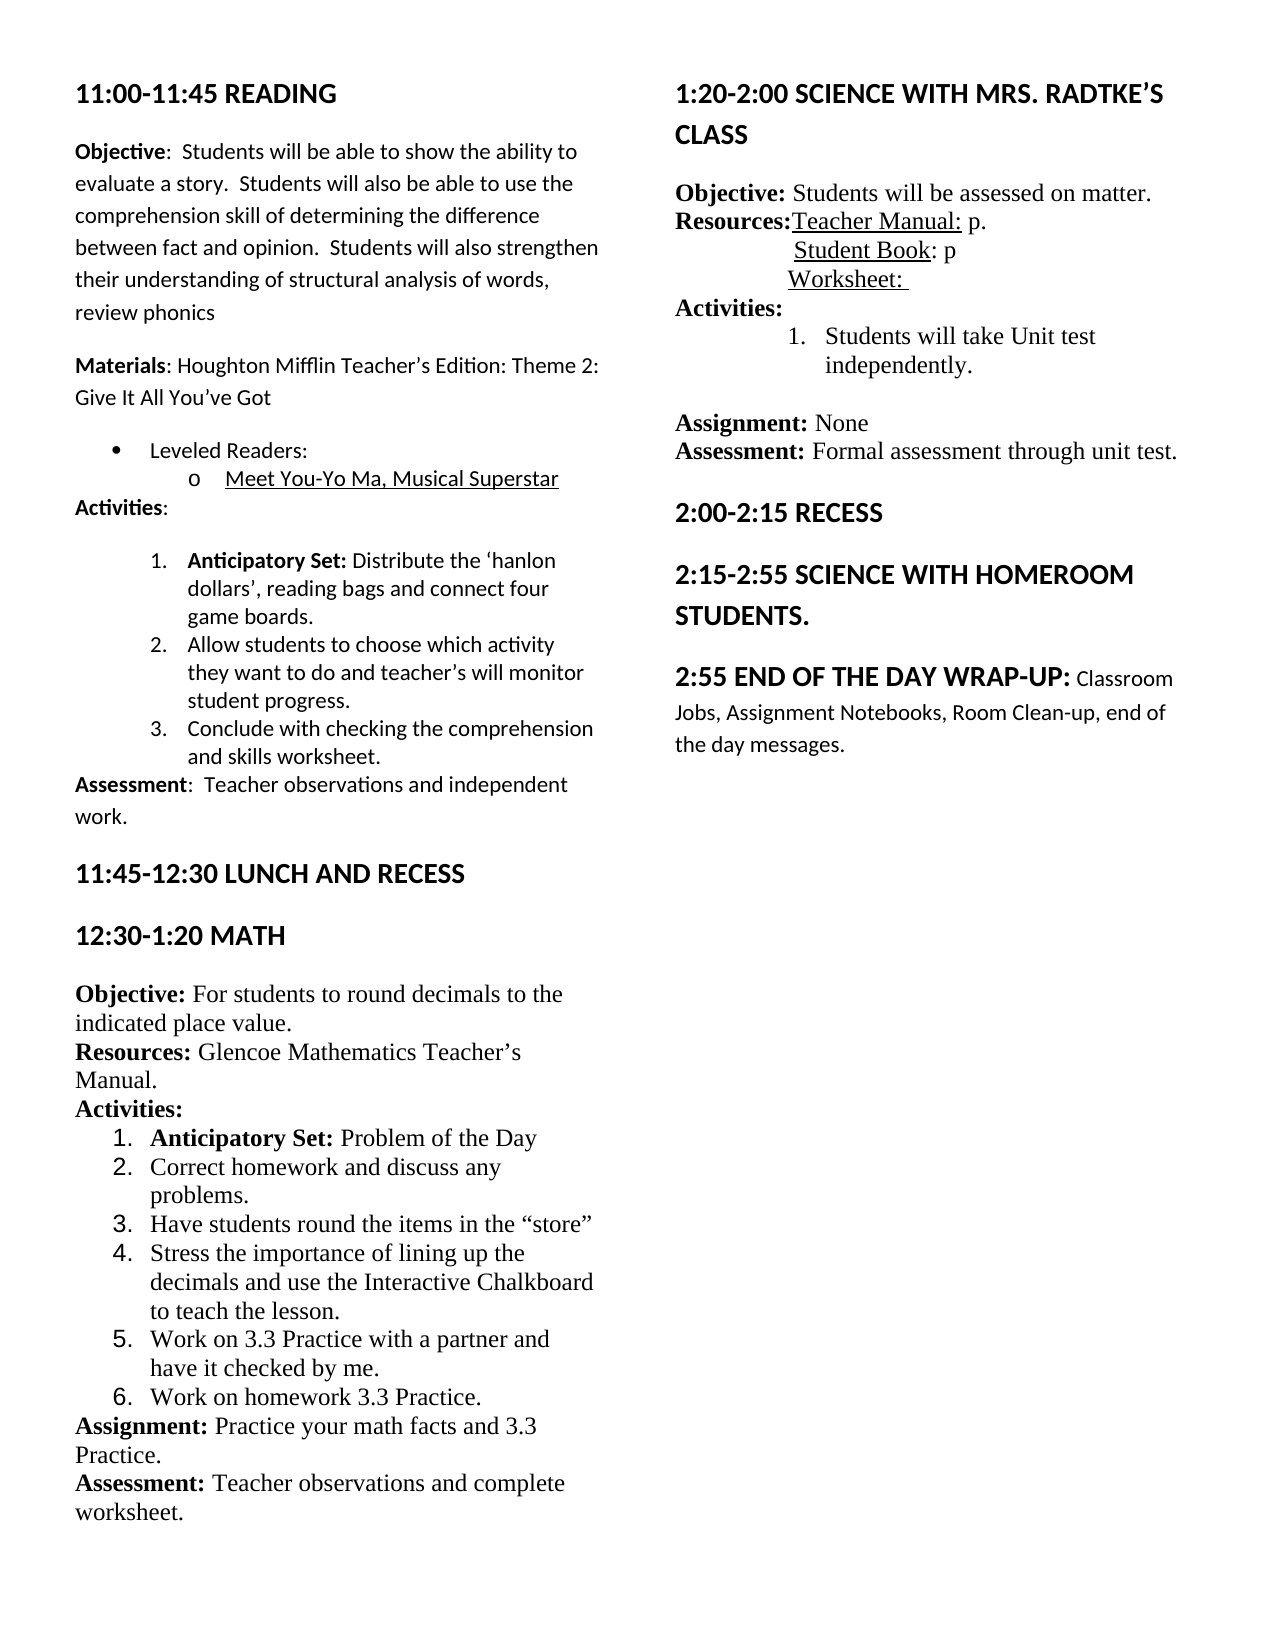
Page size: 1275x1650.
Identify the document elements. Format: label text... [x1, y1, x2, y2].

text 11:45-12:30 Lunch and Recess [75, 856, 600, 891]
list Stress the importance of lining up the decimals and use the Interactive Chalkboard to teach the lesson. [112, 1238, 600, 1324]
text 2:55 End of the Day Wrap-Up: Classroom Jobs, Assignment Notebooks, Room Clean-up, end of the day messages. [675, 658, 1200, 758]
text Assessment: Formal assessment through unit test. [675, 436, 1200, 465]
text 12:30-1:20 Math [75, 917, 600, 953]
text Assignment: Practice your math facts and 3.3 Practice. [75, 1411, 600, 1468]
text 2:00-2:15 Recess [675, 494, 1200, 529]
text Resources:Teacher Manual: p. [675, 206, 1200, 235]
text Objective: Students will be assessed on matter. [675, 178, 1200, 206]
text Objective: For students to round decimals to the indicated place value. [75, 979, 600, 1037]
list Meet You-Yo Ma, Musical Superstar [187, 464, 600, 493]
text Activities: [75, 1094, 600, 1123]
list Anticipatory Set: Problem of the Day [112, 1123, 600, 1152]
list Conclude with checking the comprehension and skills worksheet. [150, 714, 600, 770]
text 11:00-11:45 Reading [75, 75, 600, 111]
text 1:20-2:00 Science with Mrs. Radtke’s Class [675, 75, 1200, 152]
text Resources: Glencoe Mathematics Teacher’s Manual. [75, 1037, 600, 1094]
list Students will take Unit test independently. [787, 321, 1200, 379]
text Worksheet: [675, 264, 1200, 293]
text Assessment: Teacher observations and complete worksheet. [75, 1468, 600, 1526]
text Student Book: p [675, 235, 1200, 264]
list Anticipatory Set: Distribute the ‘hanlon dollars’, reading bags and connect four game boards. [150, 546, 600, 630]
text Assessment: Teacher observations and independent work. [75, 770, 600, 831]
text Objective: Students will be able to show the ability to evaluate a story. Students will also be able to use the comprehension skill of determining the difference between fact and opinion. Students will also strengthen their understanding of structural analysis of words, review phonics [75, 137, 600, 326]
list Correct homework and discuss any problems. [112, 1152, 600, 1209]
text Assignment: None [675, 408, 1200, 436]
list Leveled Readers: [112, 436, 600, 464]
text 2:15-2:55 Science with Homeroom students. [675, 556, 1200, 632]
text Activities: [675, 293, 1200, 321]
list Allow students to choose which activity they want to do and teacher’s will monitor student progress. [150, 630, 600, 714]
list Work on 3.3 Practice with a partner and have it checked by me. [112, 1324, 600, 1382]
text Materials: Houghton Mifflin Teacher’s Edition: Theme 2: Give It All You’ve Got [75, 351, 600, 411]
list Have students round the items in the “store” [112, 1209, 600, 1238]
text Activities: [75, 493, 600, 521]
list Work on homework 3.3 Practice. [112, 1382, 600, 1411]
